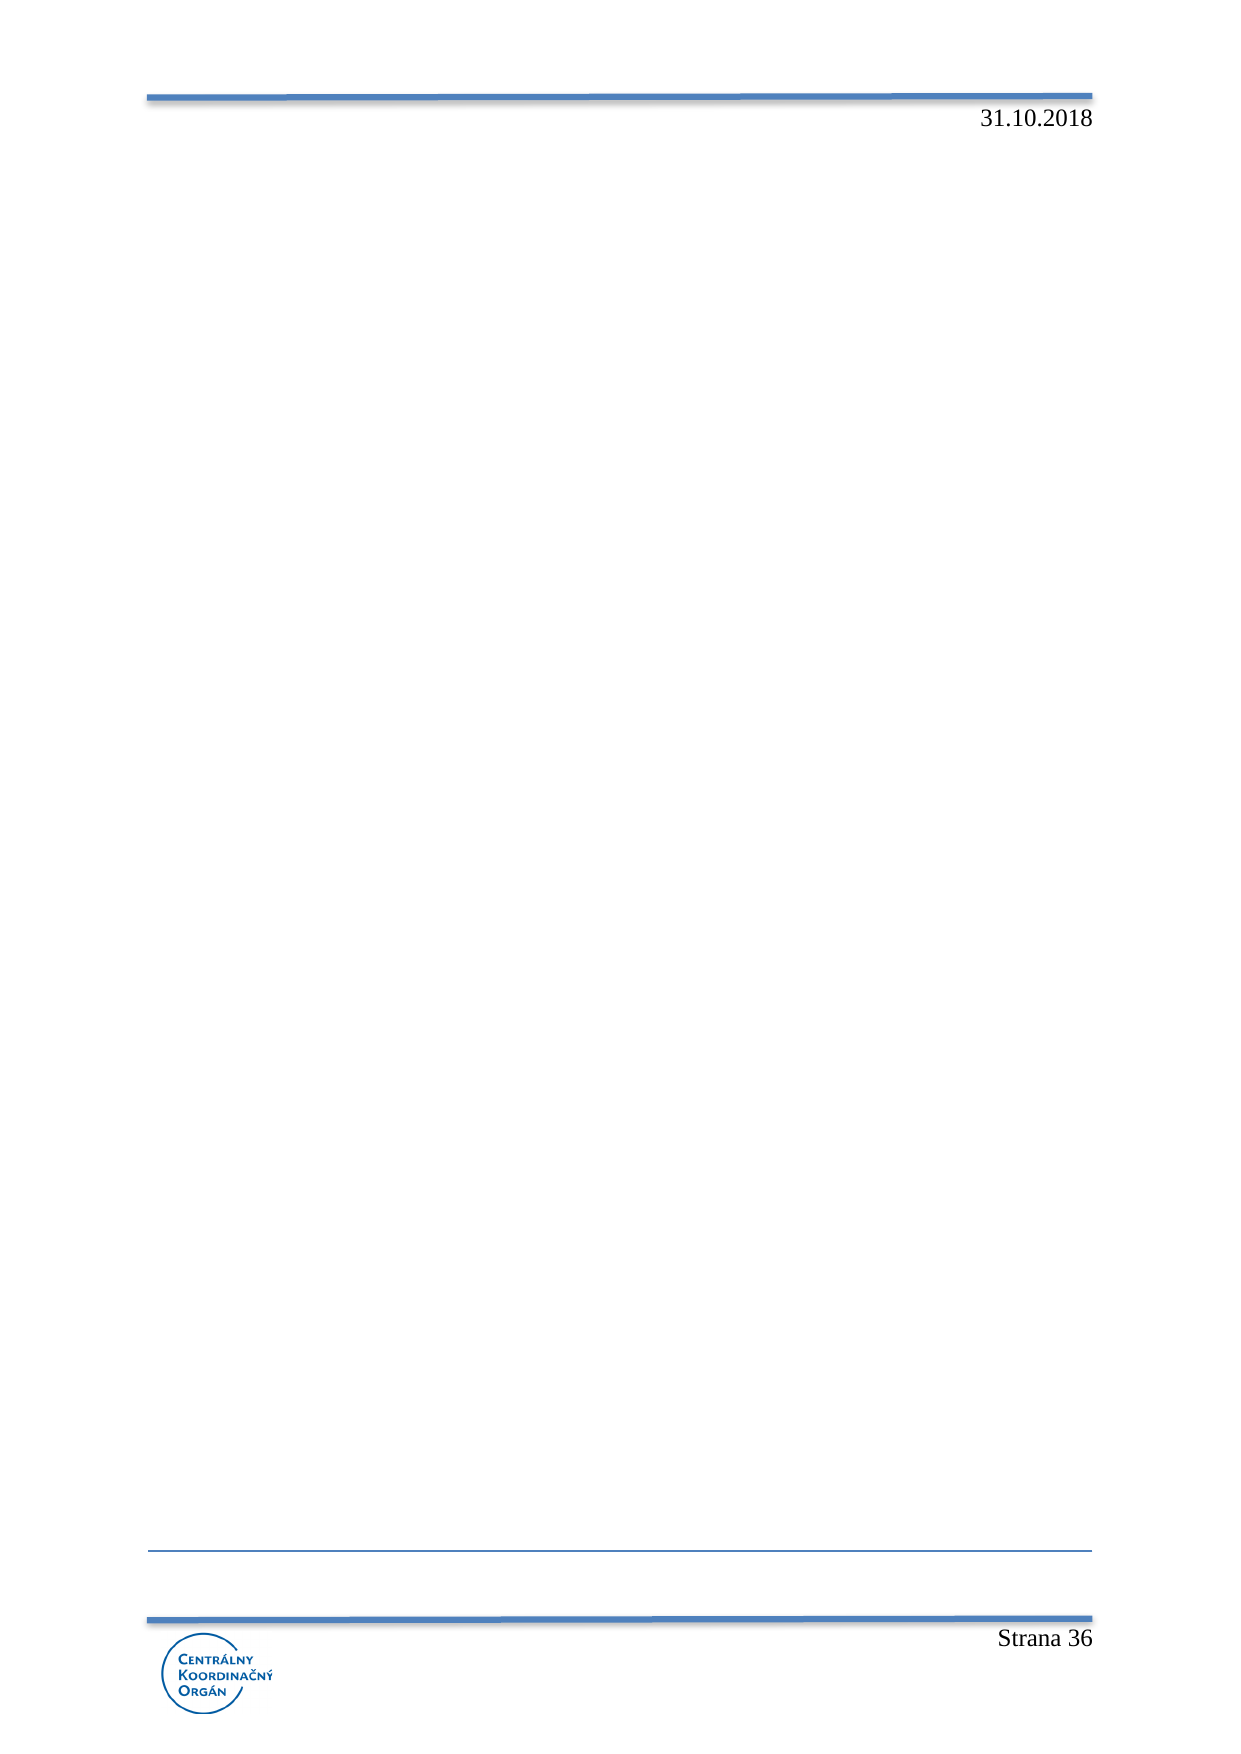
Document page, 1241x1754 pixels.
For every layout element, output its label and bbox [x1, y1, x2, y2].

picture [159, 1631, 272, 1713]
